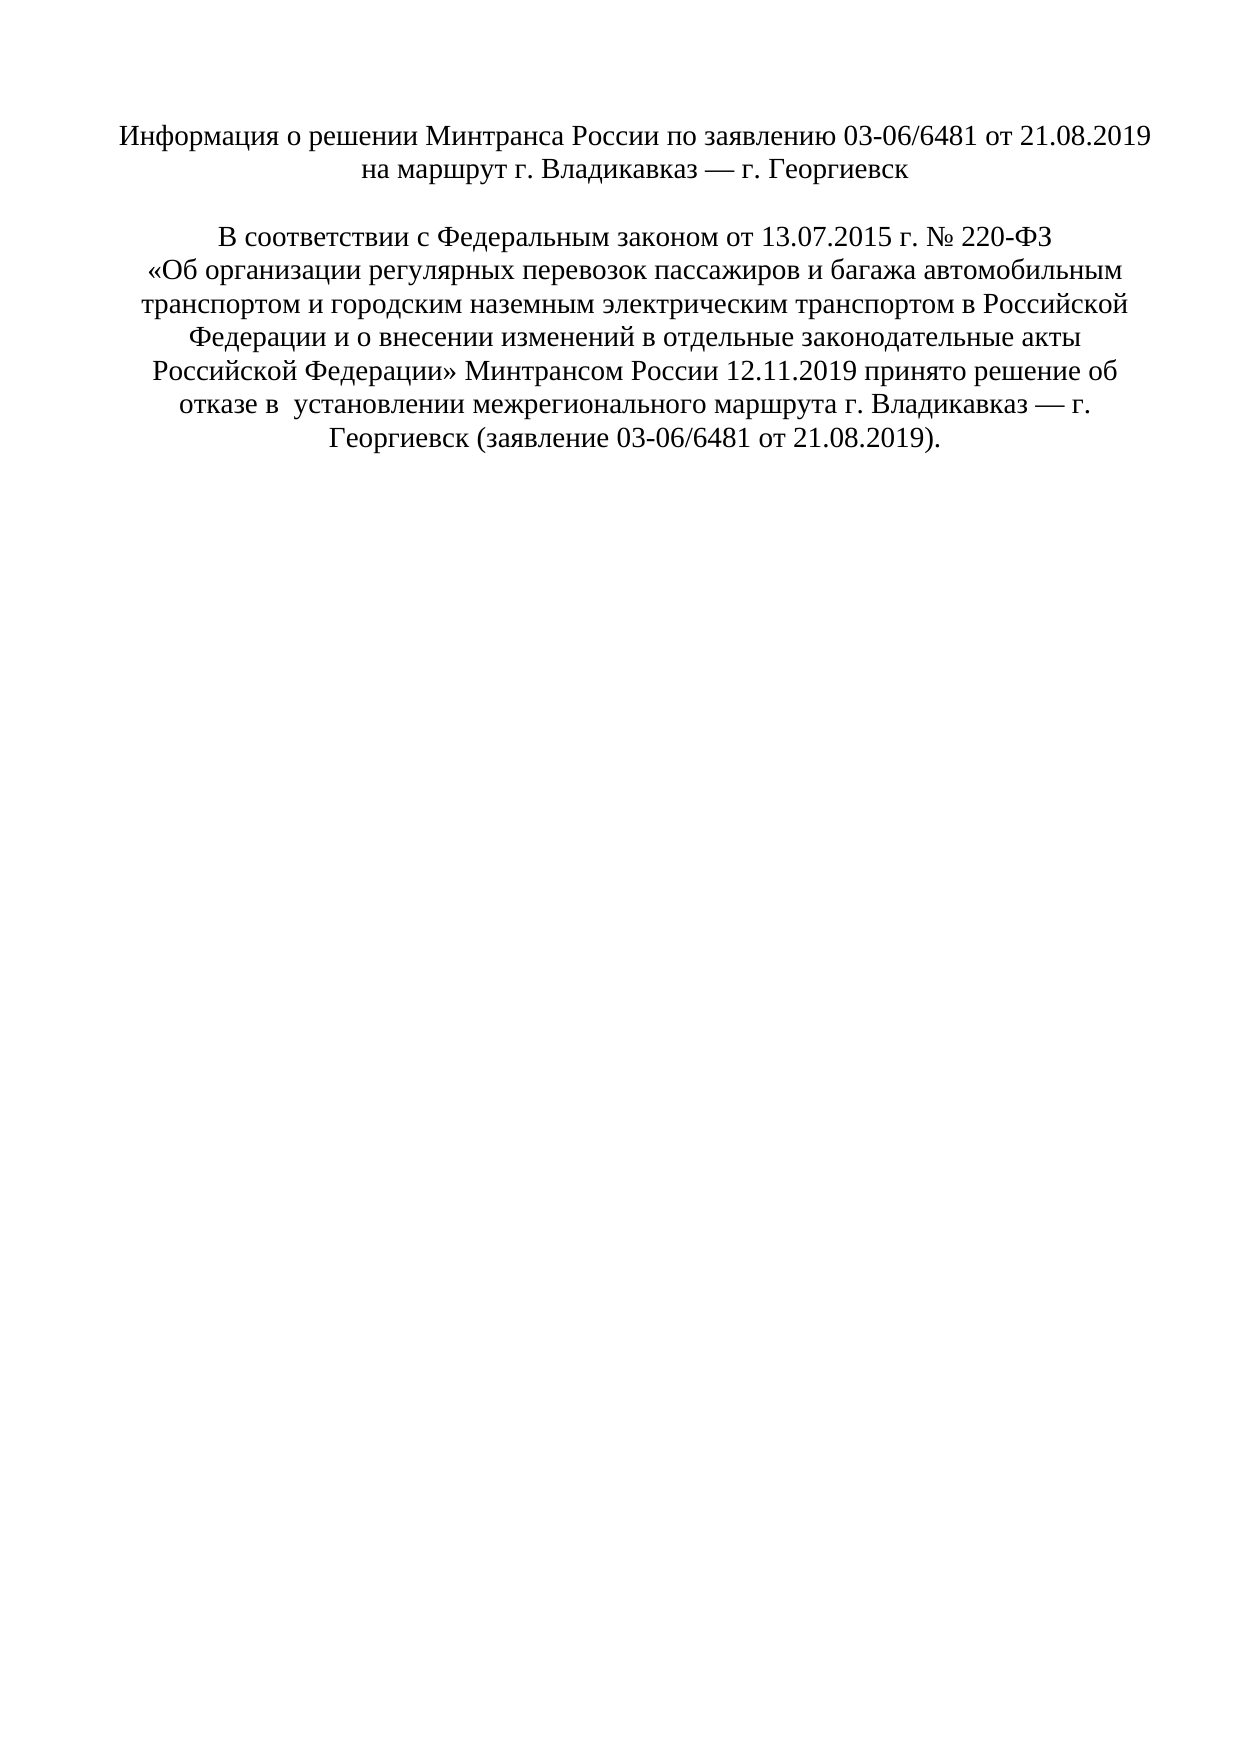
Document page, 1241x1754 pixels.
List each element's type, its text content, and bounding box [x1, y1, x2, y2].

text В соответствии с Федеральным законом от 13.07.2015 г. № 220-ФЗ «Об организации регулярных перевозок пассажиров и багажа автомобильным транспортом и городским наземным электрическим транспортом в Российской Федерации и о внесении изменений в отдельные законодательные акты Российской Федерации» Минтрансом России 12.11.2019 принято решение об отказе в установлении межрегионального маршрута г. Владикавказ — г. Георгиевск (заявление 03-06/6481 от 21.08.2019). [118, 219, 1152, 453]
text Информация о решении Минтранса России по заявлению 03-06/6481 от 21.08.2019 на маршрут г. Владикавказ — г. Георгиевск [118, 118, 1152, 185]
